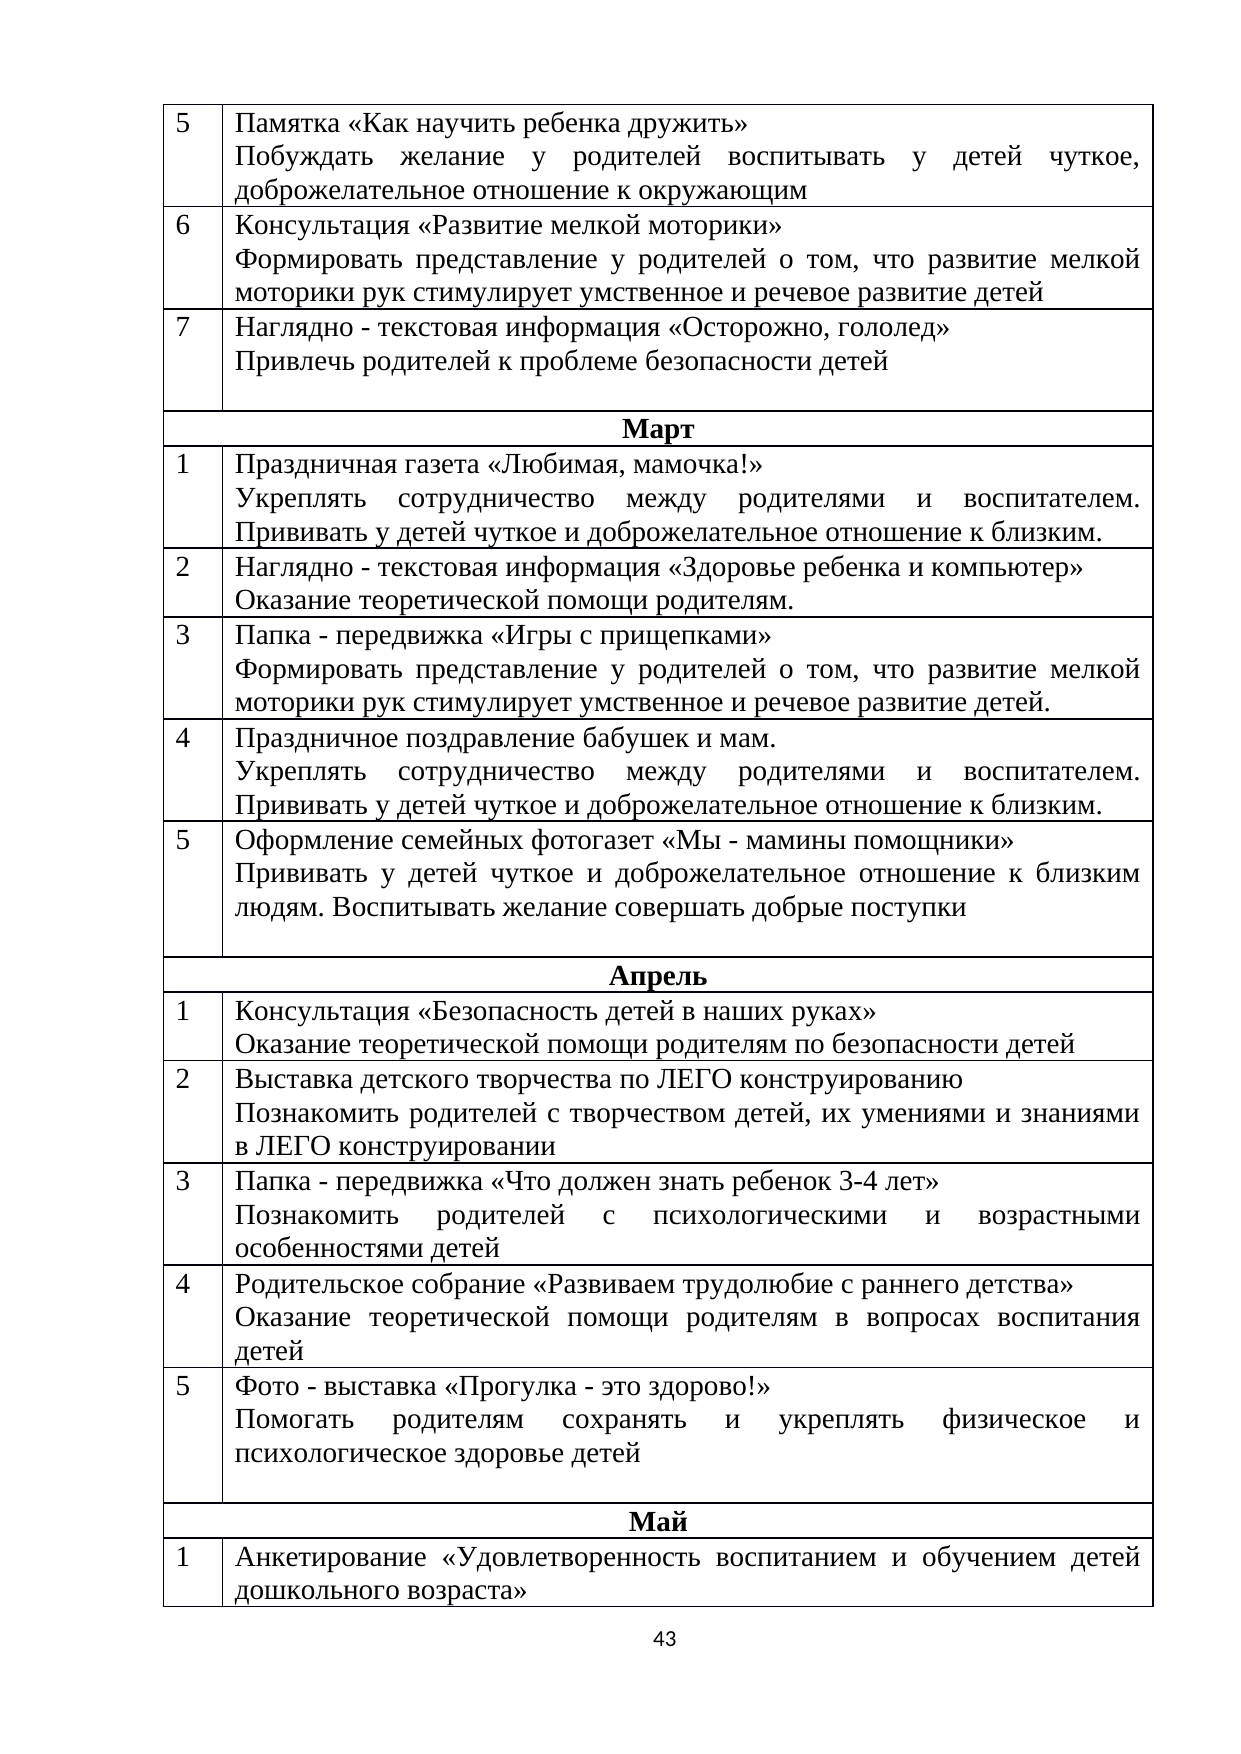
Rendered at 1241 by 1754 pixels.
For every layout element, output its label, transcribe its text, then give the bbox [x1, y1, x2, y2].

table_cell Праздничная газета «Любимая, мамочка!» Укреплять сотрудничество между родителями и воспитателем. Прививать у детей чуткое и доброжелательное отношение к близким. [223, 447, 1152, 547]
table_cell 4 [164, 720, 222, 820]
table_cell Анкетирование «Удовлетворенность воспитанием и обучением детей дошкольного возраста» [223, 1539, 1152, 1606]
table_cell 6 [164, 207, 222, 308]
table_cell 1 [164, 1539, 222, 1606]
table_cell Наглядно - текстовая информация «Здоровье ребенка и компьютер» Оказание теоретической помощи родителям. [223, 549, 1152, 616]
table_cell Родительское собрание «Развиваем трудолюбие с раннего детства» Оказание теоретической помощи родителям в вопросах воспитания детей [223, 1266, 1152, 1366]
table_cell 2 [164, 1061, 222, 1162]
table_cell Папка - передвижка «Игры с прищепками» Формировать представление у родителей о том, что развитие мелкой моторики рук стимулирует умственное и речевое развитие детей. [223, 618, 1152, 718]
table_cell Консультация «Развитие мелкой моторики» Формировать представление у родителей о том, что развитие мелкой моторики рук стимулирует умственное и речевое развитие детей [223, 207, 1152, 308]
table_cell Праздничное поздравление бабушек и мам. Укреплять сотрудничество между родителями и воспитателем. Прививать у детей чуткое и доброжелательное отношение к близким. [223, 720, 1152, 820]
table_cell Фото - выставка «Прогулка - это здорово!» Помогать родителям сохранять и укреплять физическое и психологическое здоровье детей [223, 1368, 1152, 1502]
table_cell Памятка «Как научить ребенка дружить» Побуждать желание у родителей воспитывать у детей чуткое, доброжелательное отношение к окружающим [223, 105, 1152, 206]
table_cell 4 [164, 1266, 222, 1366]
table_cell 3 [164, 1164, 222, 1264]
table_cell 1 [164, 993, 222, 1060]
table_cell 1 [164, 447, 222, 547]
table_cell Папка - передвижка «Что должен знать ребенок 3-4 лет» Познакомить родителей с психологическими и возрастными особенностями детей [223, 1164, 1152, 1264]
table_cell Наглядно - текстовая информация «Осторожно, гололед» Привлечь родителей к проблеме безопасности детей [223, 310, 1152, 410]
table_cell Май [164, 1504, 1152, 1537]
table_cell 2 [164, 549, 222, 616]
table_cell 5 [164, 1368, 222, 1502]
table_cell Выставка детского творчества по ЛЕГО конструированию Познакомить родителей с творчеством детей, их умениями и знаниями в ЛЕГО конструировании [223, 1061, 1152, 1162]
table_cell 3 [164, 618, 222, 718]
table_cell Апрель [164, 958, 1152, 991]
table_cell 7 [164, 310, 222, 410]
table_cell Март [164, 412, 1152, 445]
table_cell Консультация «Безопасность детей в наших руках» Оказание теоретической помощи родителям по безопасности детей [223, 993, 1152, 1060]
table_cell 5 [164, 105, 222, 206]
table_cell 5 [164, 822, 222, 956]
table_cell Оформление семейных фотогазет «Мы - мамины помощники» Прививать у детей чуткое и доброжелательное отношение к близким людям. Воспитывать желание совершать добрые поступки [223, 822, 1152, 956]
